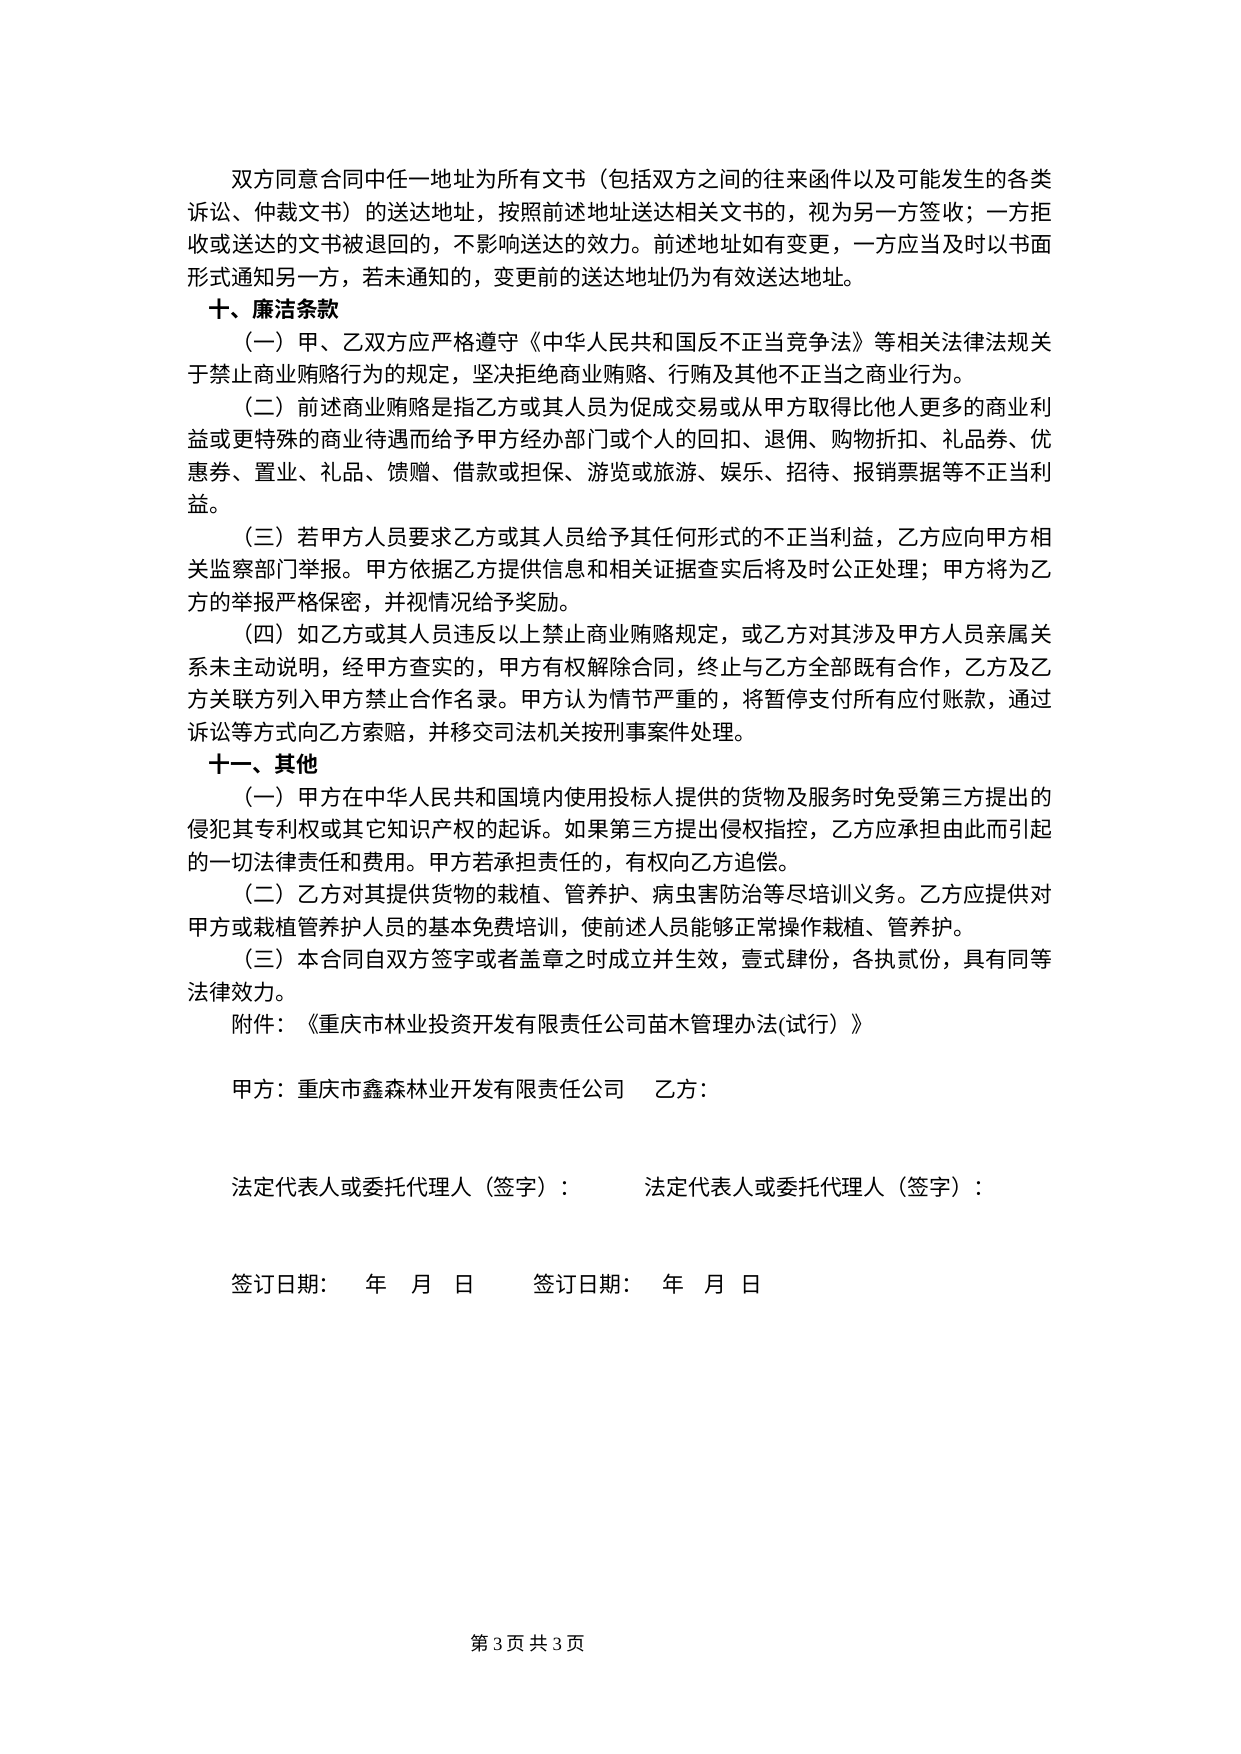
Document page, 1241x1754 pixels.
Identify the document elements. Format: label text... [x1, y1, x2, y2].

text （一）甲、乙双方应严格遵守《中华人民共和国反不正当竞争法》等相关法律法规关于禁止商业贿赂行为的规定，坚决拒绝商业贿赂、行贿及其他不正当之商业行为。 [187, 324, 1053, 389]
text 签订日期： 年 月 日 签订日期： 年 月 日 [187, 1267, 1053, 1299]
text 法定代表人或委托代理人（签字）： 法定代表人或委托代理人（签字）： [187, 1169, 1053, 1202]
text 十、廉洁条款 [187, 292, 1053, 324]
text 十一、其他 [187, 747, 1053, 779]
text 甲方：重庆市鑫森林业开发有限责任公司 乙方： [187, 1072, 1053, 1104]
text （二）乙方对其提供货物的栽植、管养护、病虫害防治等尽培训义务。乙方应提供对甲方或栽植管养护人员的基本免费培训，使前述人员能够正常操作栽植、管养护。 [187, 877, 1053, 942]
text （三）若甲方人员要求乙方或其人员给予其任何形式的不正当利益，乙方应向甲方相关监察部门举报。甲方依据乙方提供信息和相关证据查实后将及时公正处理；甲方将为乙方的举报严格保密，并视情况给予奖励。 [187, 519, 1053, 617]
text （四）如乙方或其人员违反以上禁止商业贿赂规定，或乙方对其涉及甲方人员亲属关系未主动说明，经甲方查实的，甲方有权解除合同，终止与乙方全部既有合作，乙方及乙方关联方列入甲方禁止合作名录。甲方认为情节严重的，将暂停支付所有应付账款，通过诉讼等方式向乙方索赔，并移交司法机关按刑事案件处理。 [187, 617, 1053, 747]
text 双方同意合同中任一地址为所有文书（包括双方之间的往来函件以及可能发生的各类诉讼、仲裁文书）的送达地址，按照前述地址送达相关文书的，视为另一方签收；一方拒收或送达的文书被退回的，不影响送达的效力。前述地址如有变更，一方应当及时以书面形式通知另一方，若未通知的，变更前的送达地址仍为有效送达地址。 [187, 162, 1053, 292]
text （一）甲方在中华人民共和国境内使用投标人提供的货物及服务时免受第三方提出的侵犯其专利权或其它知识产权的起诉。如果第三方提出侵权指控，乙方应承担由此而引起的一切法律责任和费用。甲方若承担责任的，有权向乙方追偿。 [187, 779, 1053, 877]
text （二）前述商业贿赂是指乙方或其人员为促成交易或从甲方取得比他人更多的商业利益或更特殊的商业待遇而给予甲方经办部门或个人的回扣、退佣、购物折扣、礼品券、优惠券、置业、礼品、馈赠、借款或担保、游览或旅游、娱乐、招待、报销票据等不正当利益。 [187, 389, 1053, 519]
text 附件：《重庆市林业投资开发有限责任公司苗木管理办法(试行）》 [187, 1007, 1053, 1039]
text （三）本合同自双方签字或者盖章之时成立并生效，壹式肆份，各执贰份，具有同等法律效力。 [187, 942, 1053, 1007]
